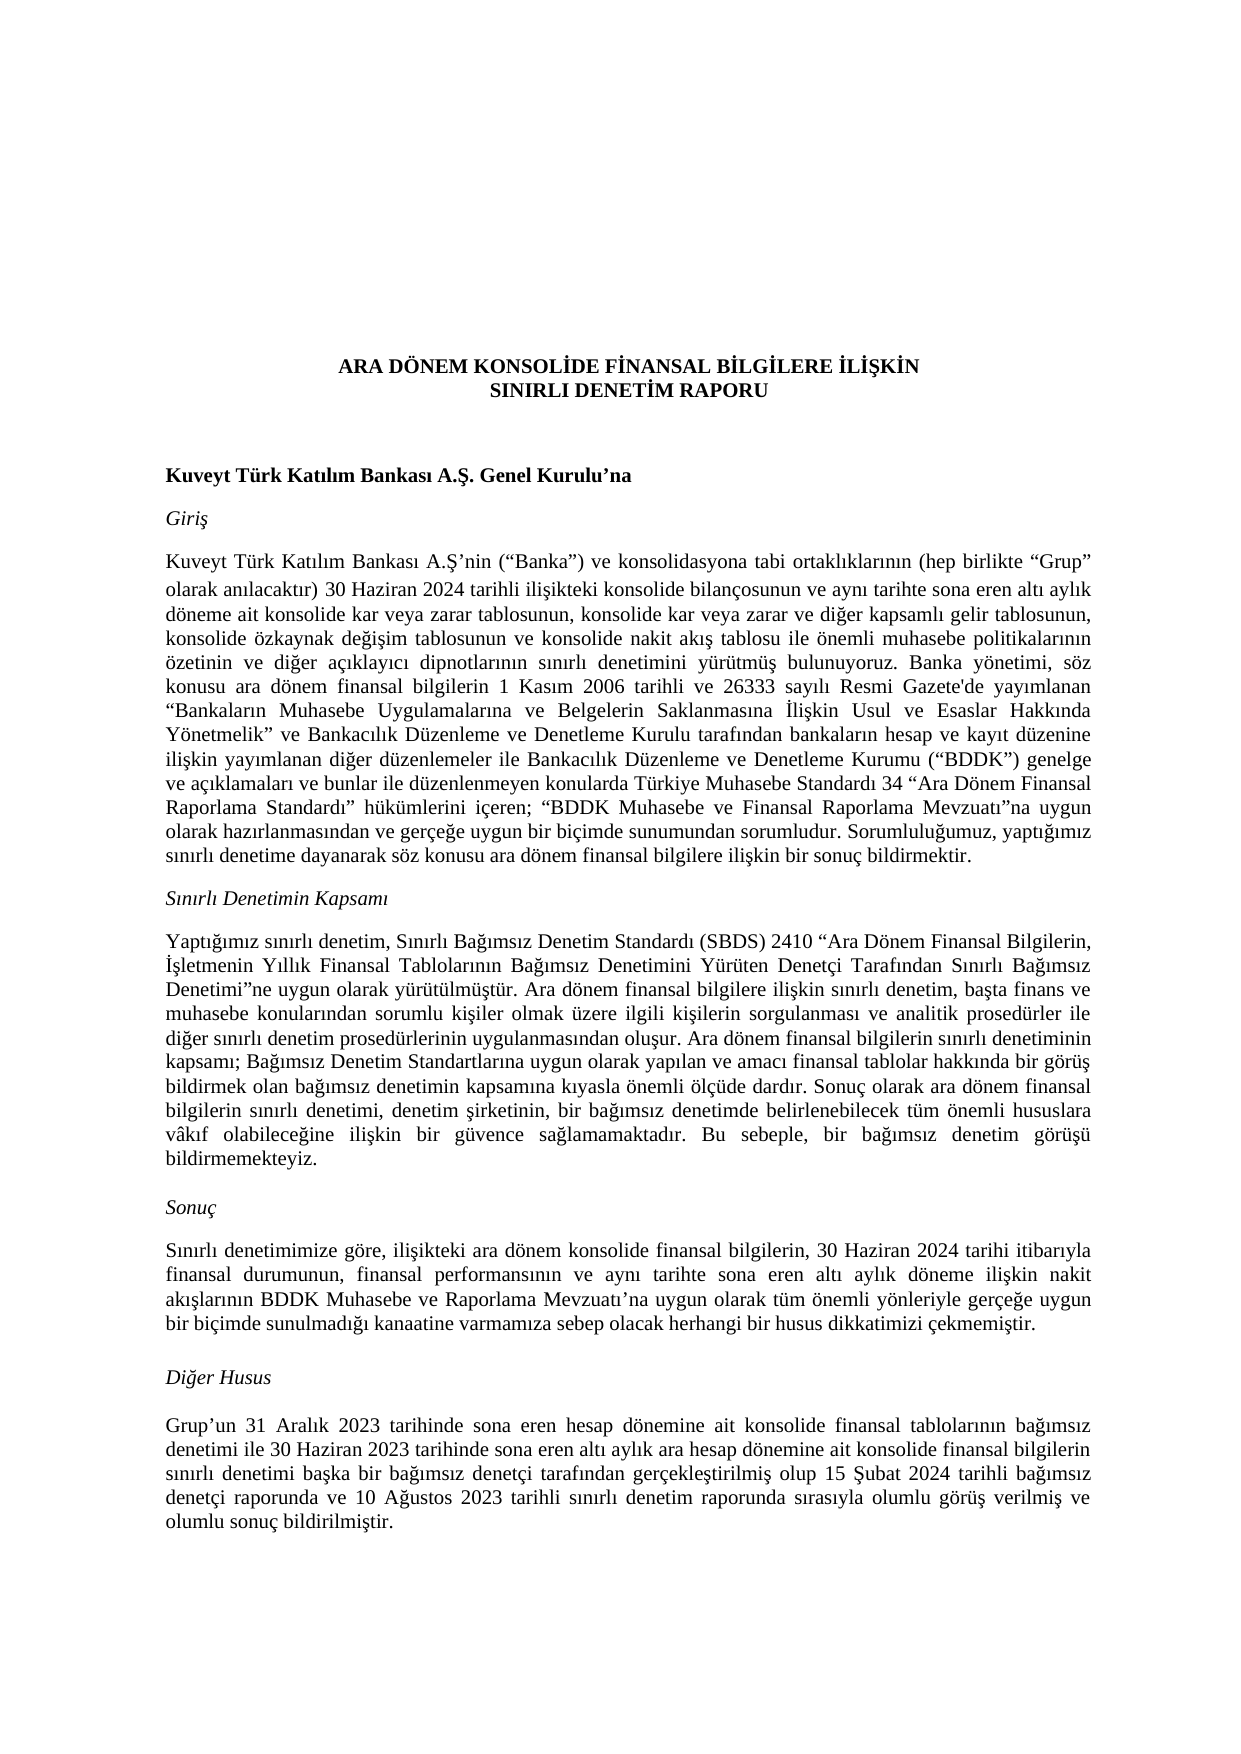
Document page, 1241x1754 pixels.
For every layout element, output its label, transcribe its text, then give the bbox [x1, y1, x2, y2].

text Kuveyt Türk Katılım Bankası A.Ş’nin (“Banka”) ve konsolidasyona tabi ortaklıklarının (hep birlikte “Grup” olarak anılacaktır) 30 Haziran 2024 tarihli ilişikteki konsolide bilançosunun ve aynı tarihte sona eren altı aylık döneme ait konsolide kar veya zarar tablosunun, konsolide kar veya zarar ve diğer kapsamlı gelir tablosunun, konsolide özkaynak değişim tablosunun ve konsolide nakit akış tablosu ile önemli muhasebe politikalarının özetinin ve diğer açıklayıcı dipnotlarının sınırlı denetimini yürütmüş bulunuyoruz. Banka yönetimi, söz konusu ara dönem finansal bilgilerin 1 Kasım 2006 tarihli ve 26333 sayılı Resmi Gazete'de yayımlanan “Bankaların Muhasebe Uygulamalarına ve Belgelerin Saklanmasına İlişkin Usul ve Esaslar Hakkında Yönetmelik” ve Bankacılık Düzenleme ve Denetleme Kurulu tarafından bankaların hesap ve kayıt düzenine ilişkin yayımlanan diğer düzenlemeler ile Bankacılık Düzenleme ve Denetleme Kurumu (“BDDK”) genelge ve açıklamaları ve bunlar ile düzenlenmeyen konularda Türkiye Muhasebe Standardı 34 “Ara Dönem Finansal Raporlama Standardı” hükümlerini içeren; “BDDK Muhasebe ve Finansal Raporlama Mevzuatı”na uygun olarak hazırlanmasından ve gerçeğe uygun bir biçimde sunumundan sorumludur. Sorumluluğumuz, yaptığımız sınırlı denetime dayanarak söz konusu ara dönem finansal bilgilere ilişkin bir sonuç bildirmektir. [165, 549, 1092, 867]
text Sınırlı denetimimize göre, ilişikteki ara dönem konsolide finansal bilgilerin, 30 Haziran 2024 tarihi itibarıyla finansal durumunun, finansal performansının ve aynı tarihte sona eren altı aylık döneme ilişkin nakit akışlarının BDDK Muhasebe ve Raporlama Mevzuatı’na uygun olarak tüm önemli yönleriyle gerçeğe uygun bir biçimde sunulmadığı kanaatine varmamıza sebep olacak herhangi bir husus dikkatimizi çekmemiştir. [165, 1238, 1092, 1334]
text Sonuç [165, 1189, 1087, 1219]
text Giriş [165, 506, 1092, 530]
text SINIRLI DENETİM RAPORU [165, 378, 1092, 402]
text Diğer Husus [165, 1359, 1087, 1389]
text Kuveyt Türk Katılım Bankası A.Ş. Genel Kurulu’na [165, 459, 1092, 487]
text ARA DÖNEM KONSOLİDE FİNANSAL BİLGİLERE İLİŞKİN [165, 354, 1092, 378]
text Sınırlı Denetimin Kapsamı [165, 886, 1092, 910]
text Grup’un 31 Aralık 2023 tarihinde sona eren hesap dönemine ait konsolide finansal tablolarının bağımsız denetimi ile 30 Haziran 2023 tarihinde sona eren altı aylık ara hesap dönemine ait konsolide finansal bilgilerin sınırlı denetimi başka bir bağımsız denetçi tarafından gerçekleştirilmiş olup 15 Şubat 2024 tarihli bağımsız denetçi raporunda ve 10 Ağustos 2023 tarihli sınırlı denetim raporunda sırasıyla olumlu görüş verilmiş ve olumlu sonuç bildirilmiştir. [165, 1413, 1092, 1533]
text Yaptığımız sınırlı denetim, Sınırlı Bağımsız Denetim Standardı (SBDS) 2410 “Ara Dönem Finansal Bilgilerin, İşletmenin Yıllık Finansal Tablolarının Bağımsız Denetimini Yürüten Denetçi Tarafından Sınırlı Bağımsız Denetimi”ne uygun olarak yürütülmüştür. Ara dönem finansal bilgilere ilişkin sınırlı denetim, başta finans ve muhasebe konularından sorumlu kişiler olmak üzere ilgili kişilerin sorgulanması ve analitik prosedürler ile diğer sınırlı denetim prosedürlerinin uygulanmasından oluşur. Ara dönem finansal bilgilerin sınırlı denetiminin kapsamı; Bağımsız Denetim Standartlarına uygun olarak yapılan ve amacı finansal tablolar hakkında bir görüş bildirmek olan bağımsız denetimin kapsamına kıyasla önemli ölçüde dardır. Sonuç olarak ara dönem finansal bilgilerin sınırlı denetimi, denetim şirketinin, bir bağımsız denetimde belirlenebilecek tüm önemli hususlara vâkıf olabileceğine ilişkin bir güvence sağlamamaktadır. Bu sebeple, bir bağımsız denetim görüşü bildirmemekteyiz. [165, 929, 1092, 1170]
